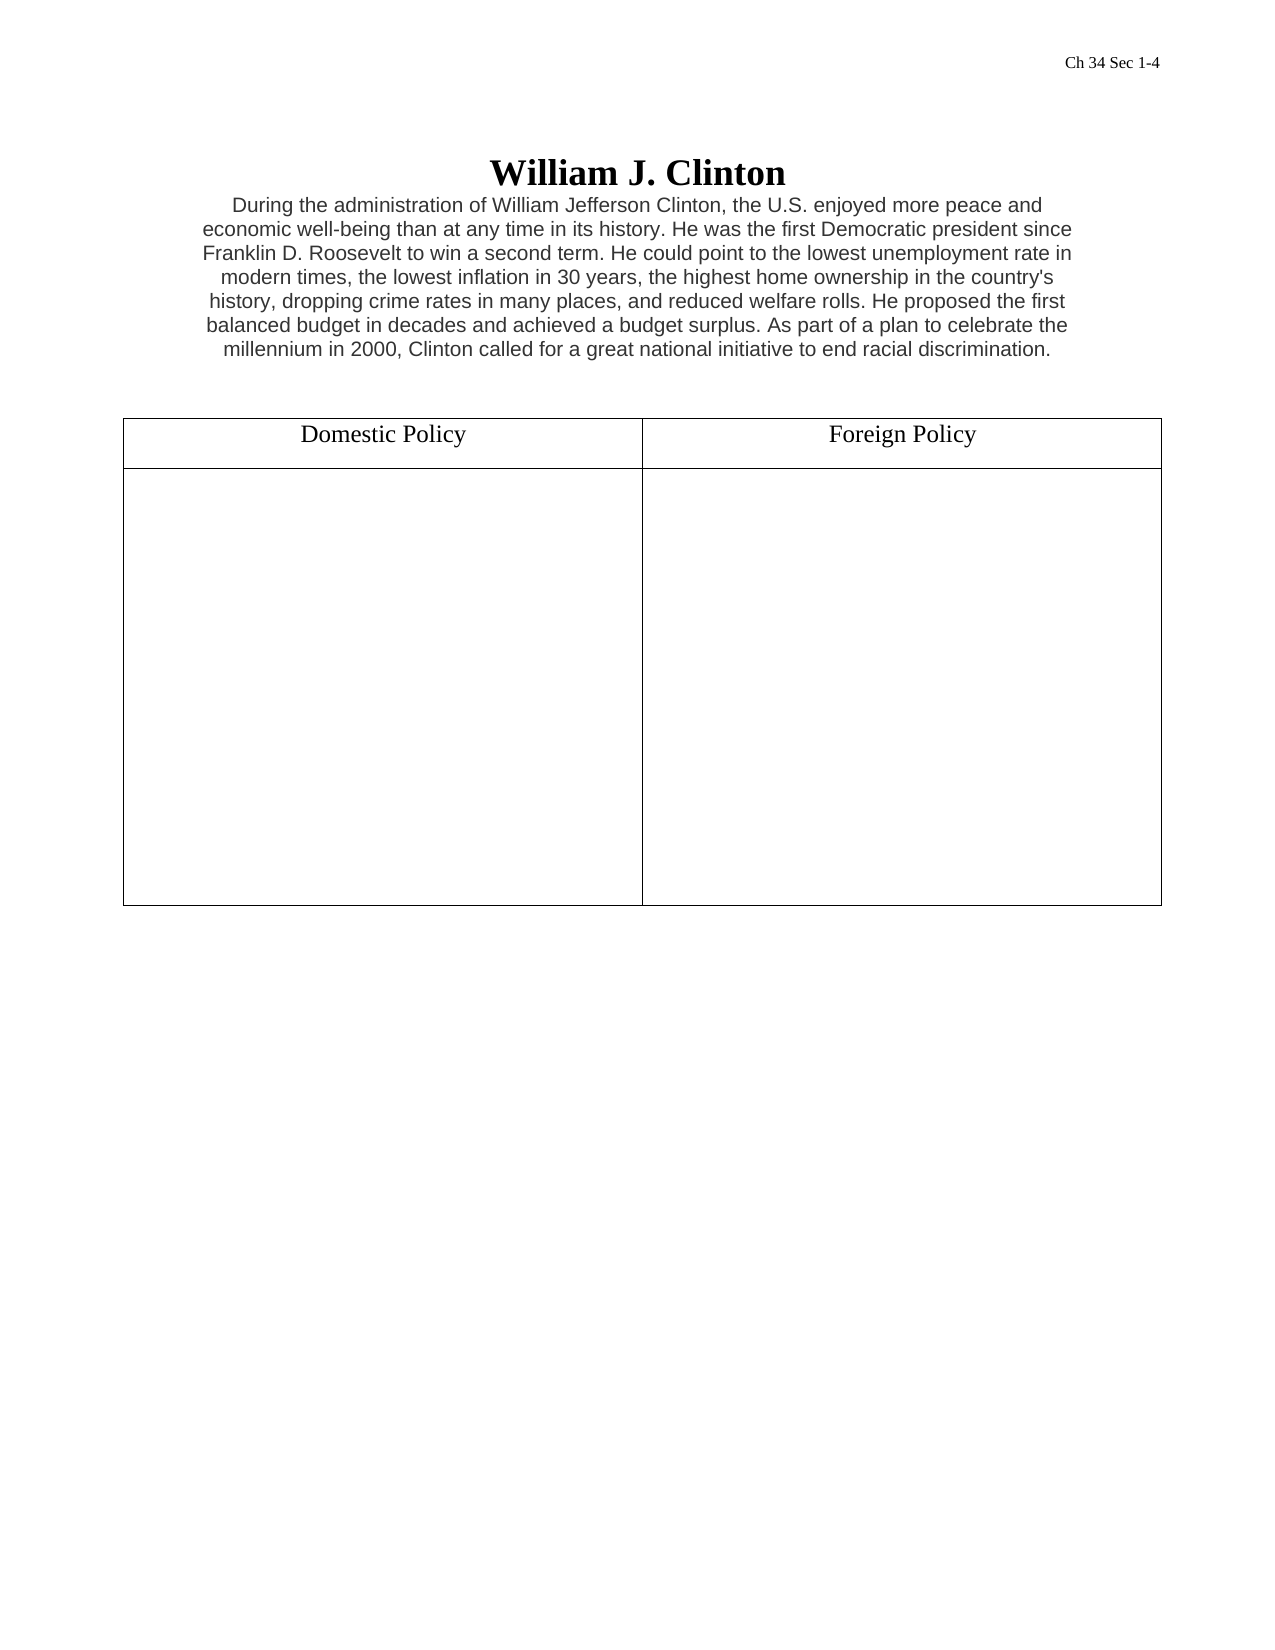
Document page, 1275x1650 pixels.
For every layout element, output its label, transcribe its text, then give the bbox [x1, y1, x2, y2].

table_cell [124, 469, 642, 904]
text William J. Clinton [187, 150, 1087, 193]
table_cell [643, 469, 1161, 904]
text During the administration of William Jefferson Clinton, the U.S. enjoyed more peace and economic well-being than at any time in its history. He was the first Democratic president since Franklin D. Roosevelt to win a second term. He could point to the lowest unemployment rate in modern times, the lowest inflation in 30 years, the highest home ownership in the country's history, dropping crime rates in many places, and reduced welfare rolls. He proposed the first balanced budget in decades and achieved a budget surplus. As part of a plan to celebrate the millennium in 2000, Clinton called for a great national initiative to end racial discrimination. [187, 193, 1087, 361]
table_header Foreign Policy [643, 419, 1161, 468]
table_header Domestic Policy [124, 419, 642, 468]
